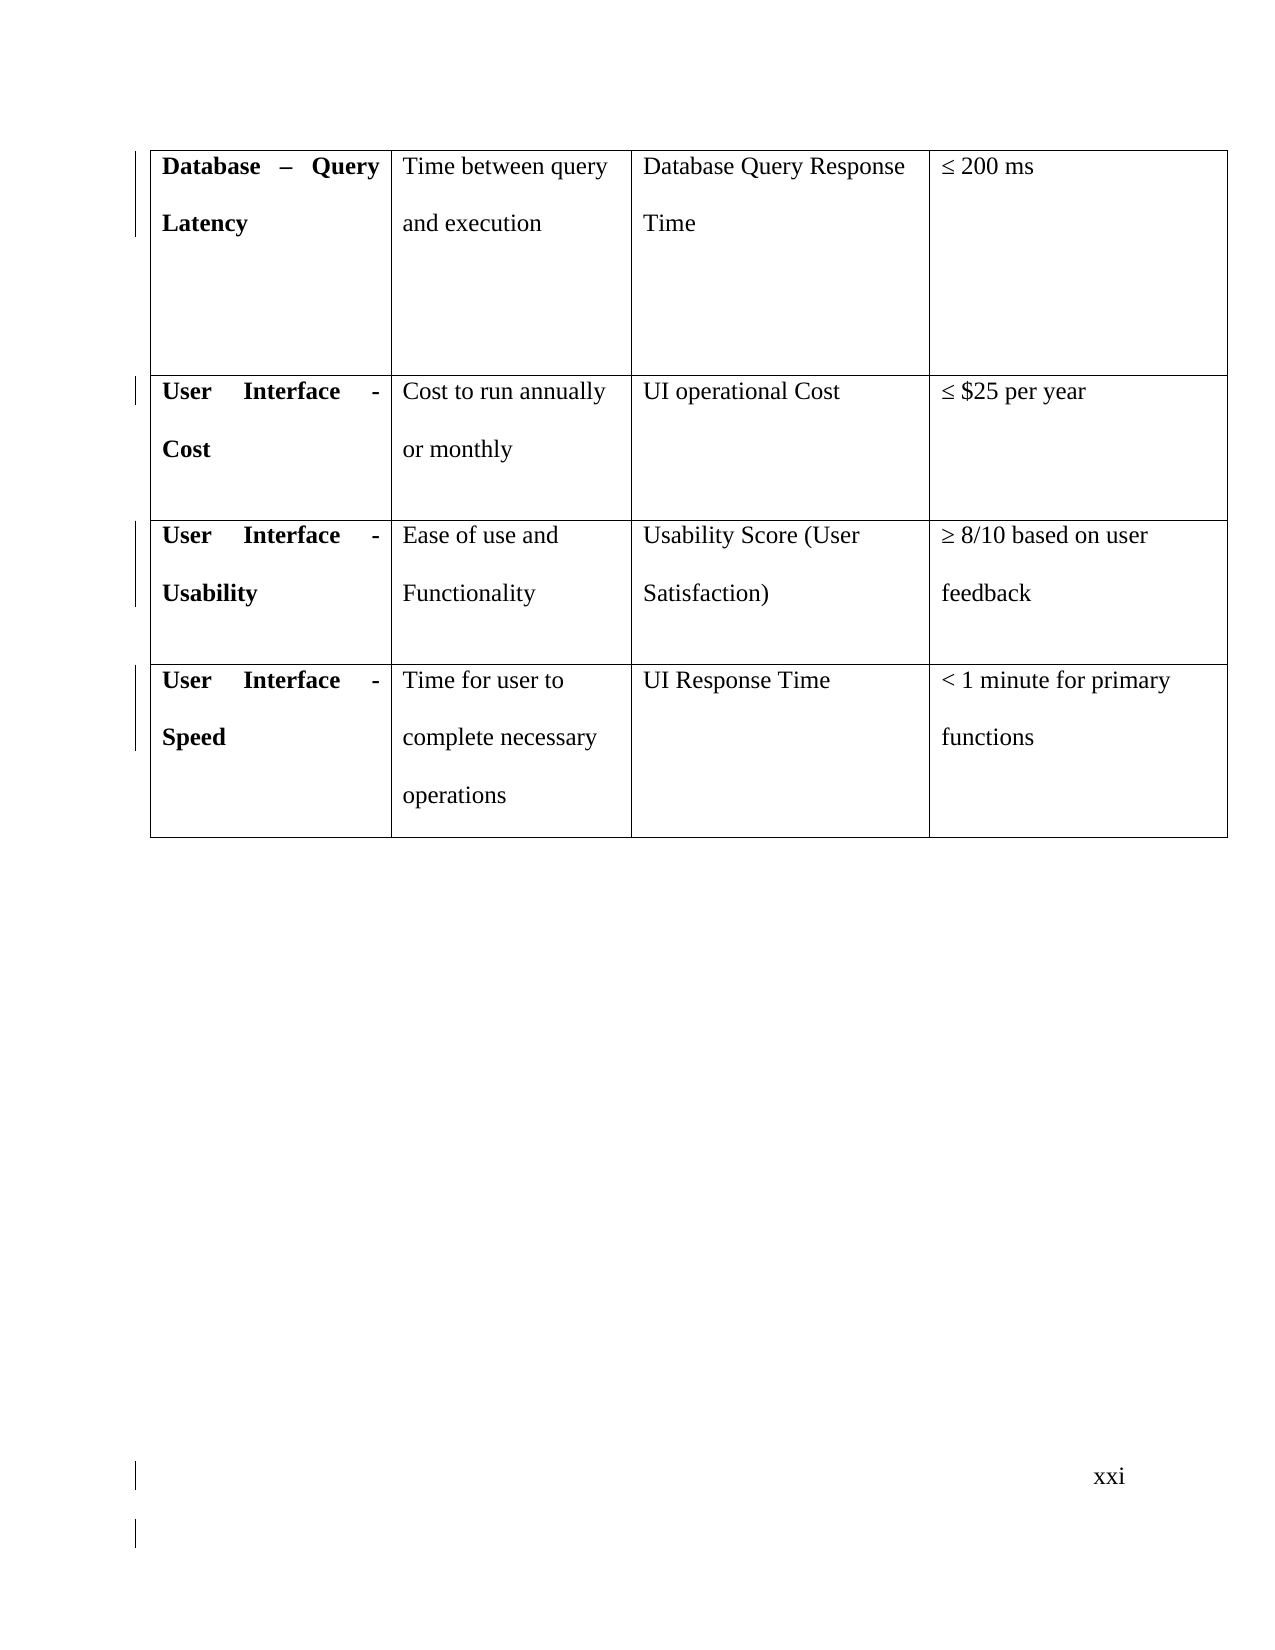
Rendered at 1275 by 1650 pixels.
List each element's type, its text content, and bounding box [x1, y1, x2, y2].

table_cell ≤ 200 ms [930, 151, 1227, 375]
table_cell < 1 minute for primary functions [930, 665, 1227, 837]
table_cell ≥ 8/10 based on user feedback [930, 521, 1227, 664]
table_cell User Interface - Cost [151, 376, 391, 519]
table_cell Database Query Response Time [632, 151, 929, 375]
table_cell User Interface - Speed [151, 665, 391, 837]
table_cell Usability Score (User Satisfaction) [632, 521, 929, 664]
table_cell Time between query and execution [392, 151, 631, 375]
table_cell Time for user to complete necessary operations [392, 665, 631, 837]
table_cell UI Response Time [632, 665, 929, 837]
table_cell Cost to run annually or monthly [392, 376, 631, 519]
table_cell User Interface - Usability [151, 521, 391, 664]
table_cell Ease of use and Functionality [392, 521, 631, 664]
table_cell Database – Query Latency [151, 151, 391, 375]
table_cell ≤ $25 per year [930, 376, 1227, 519]
table_cell UI operational Cost [632, 376, 929, 519]
